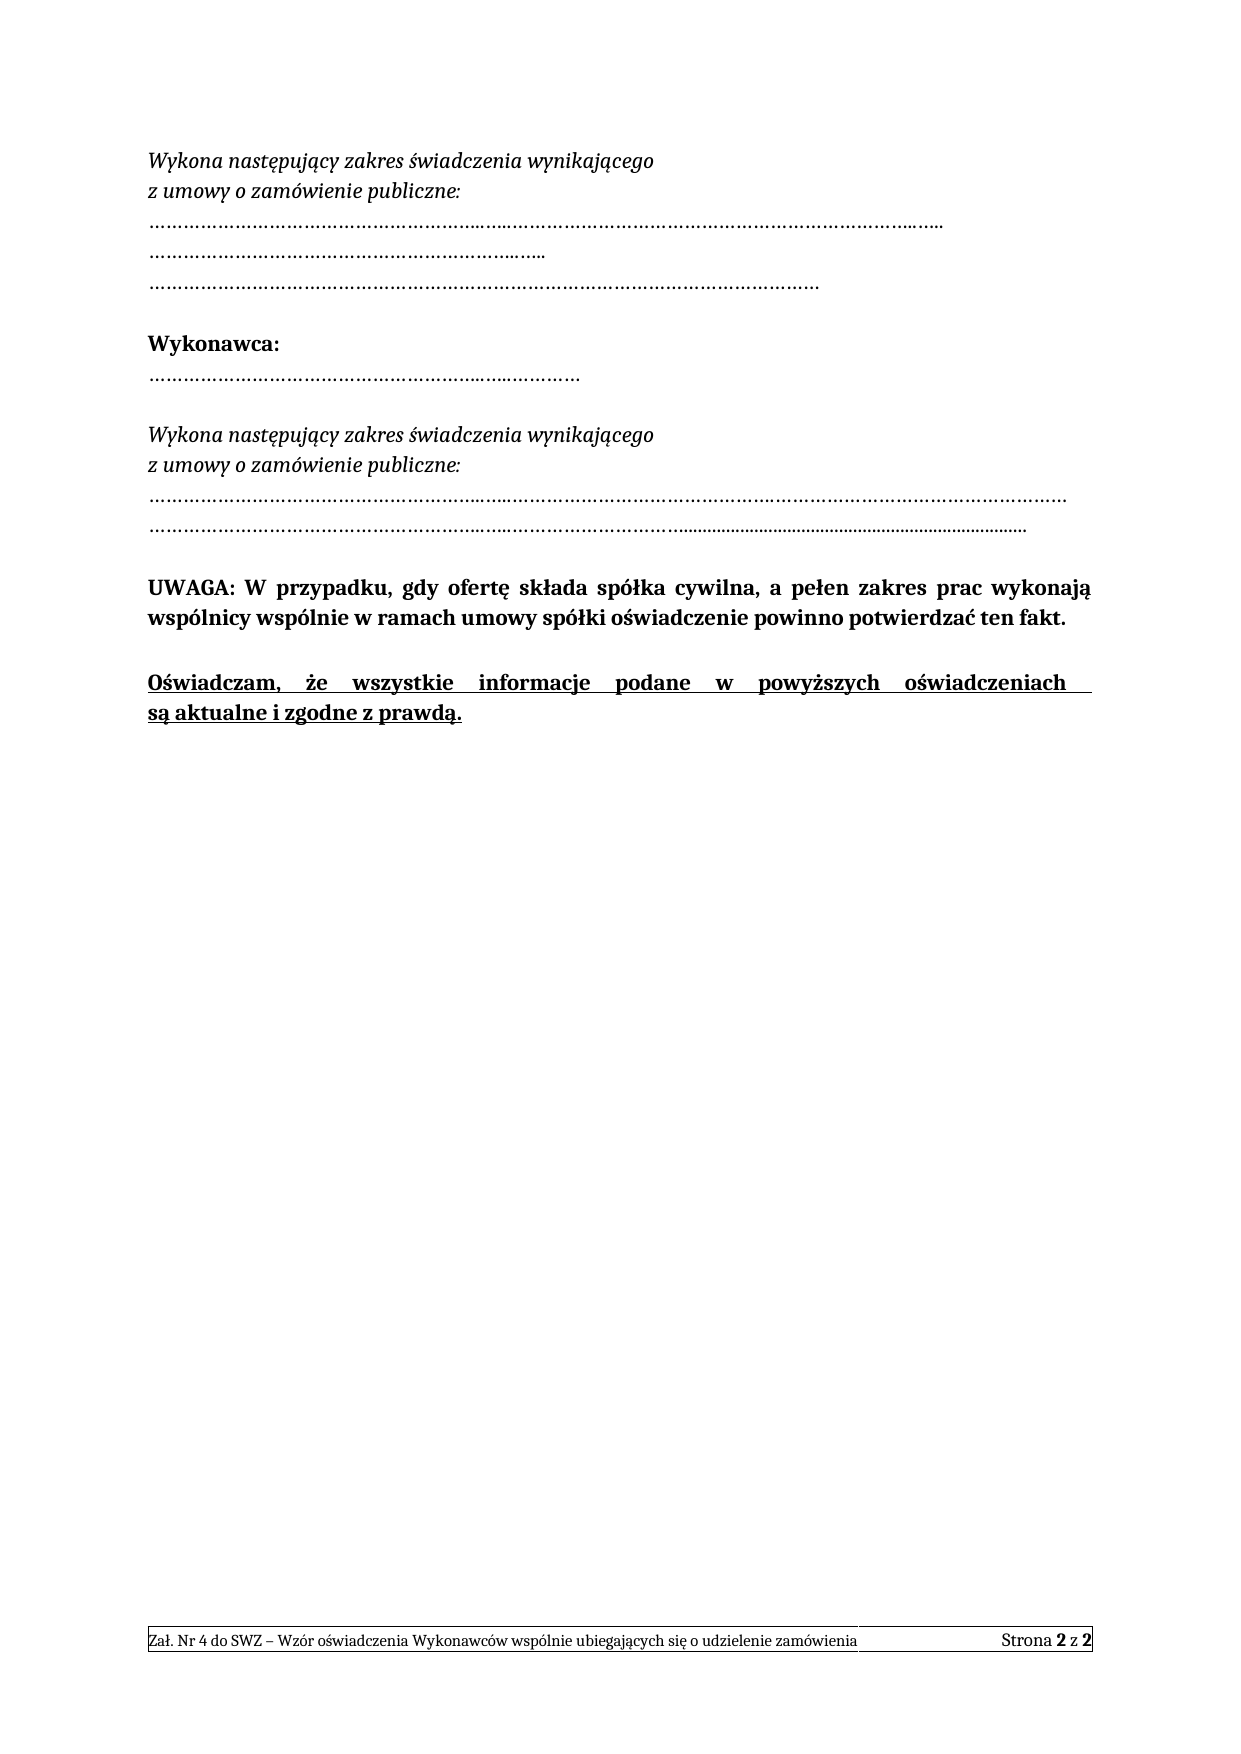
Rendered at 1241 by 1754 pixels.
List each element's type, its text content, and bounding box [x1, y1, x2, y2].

text …………………………………………………..…..……………………………………….…………………………………………… [148, 482, 1078, 508]
text Wykona następujący zakres świadczenia wynikającego z umowy o zamówienie publiczne: [148, 421, 1093, 478]
text …………………………………………………..…..……………………………………………………………..…..………………………………………………………..…..……………………………………………………………………………………………………… [148, 208, 1093, 295]
text Wykona następujący zakres świadczenia wynikającego z umowy o zamówienie publiczne: [148, 148, 1093, 204]
text UWAGA: W przypadku, gdy ofertę składa spółka cywilna, a pełen zakres prac wykonają wspólnicy wspólnie w ramach umowy spółki oświadczenie powinno potwierdzać ten fakt. [148, 574, 1093, 631]
text Wykonawca: [148, 331, 1093, 357]
text …………………………………………………..…..…………………………......................................................................... [148, 512, 1078, 538]
text Oświadczam, że wszystkie informacje podane w powyższych oświadczeniach są aktualne i zgodne z prawdą. [148, 669, 1093, 726]
text …………………………………………………..…..………… [148, 361, 651, 387]
